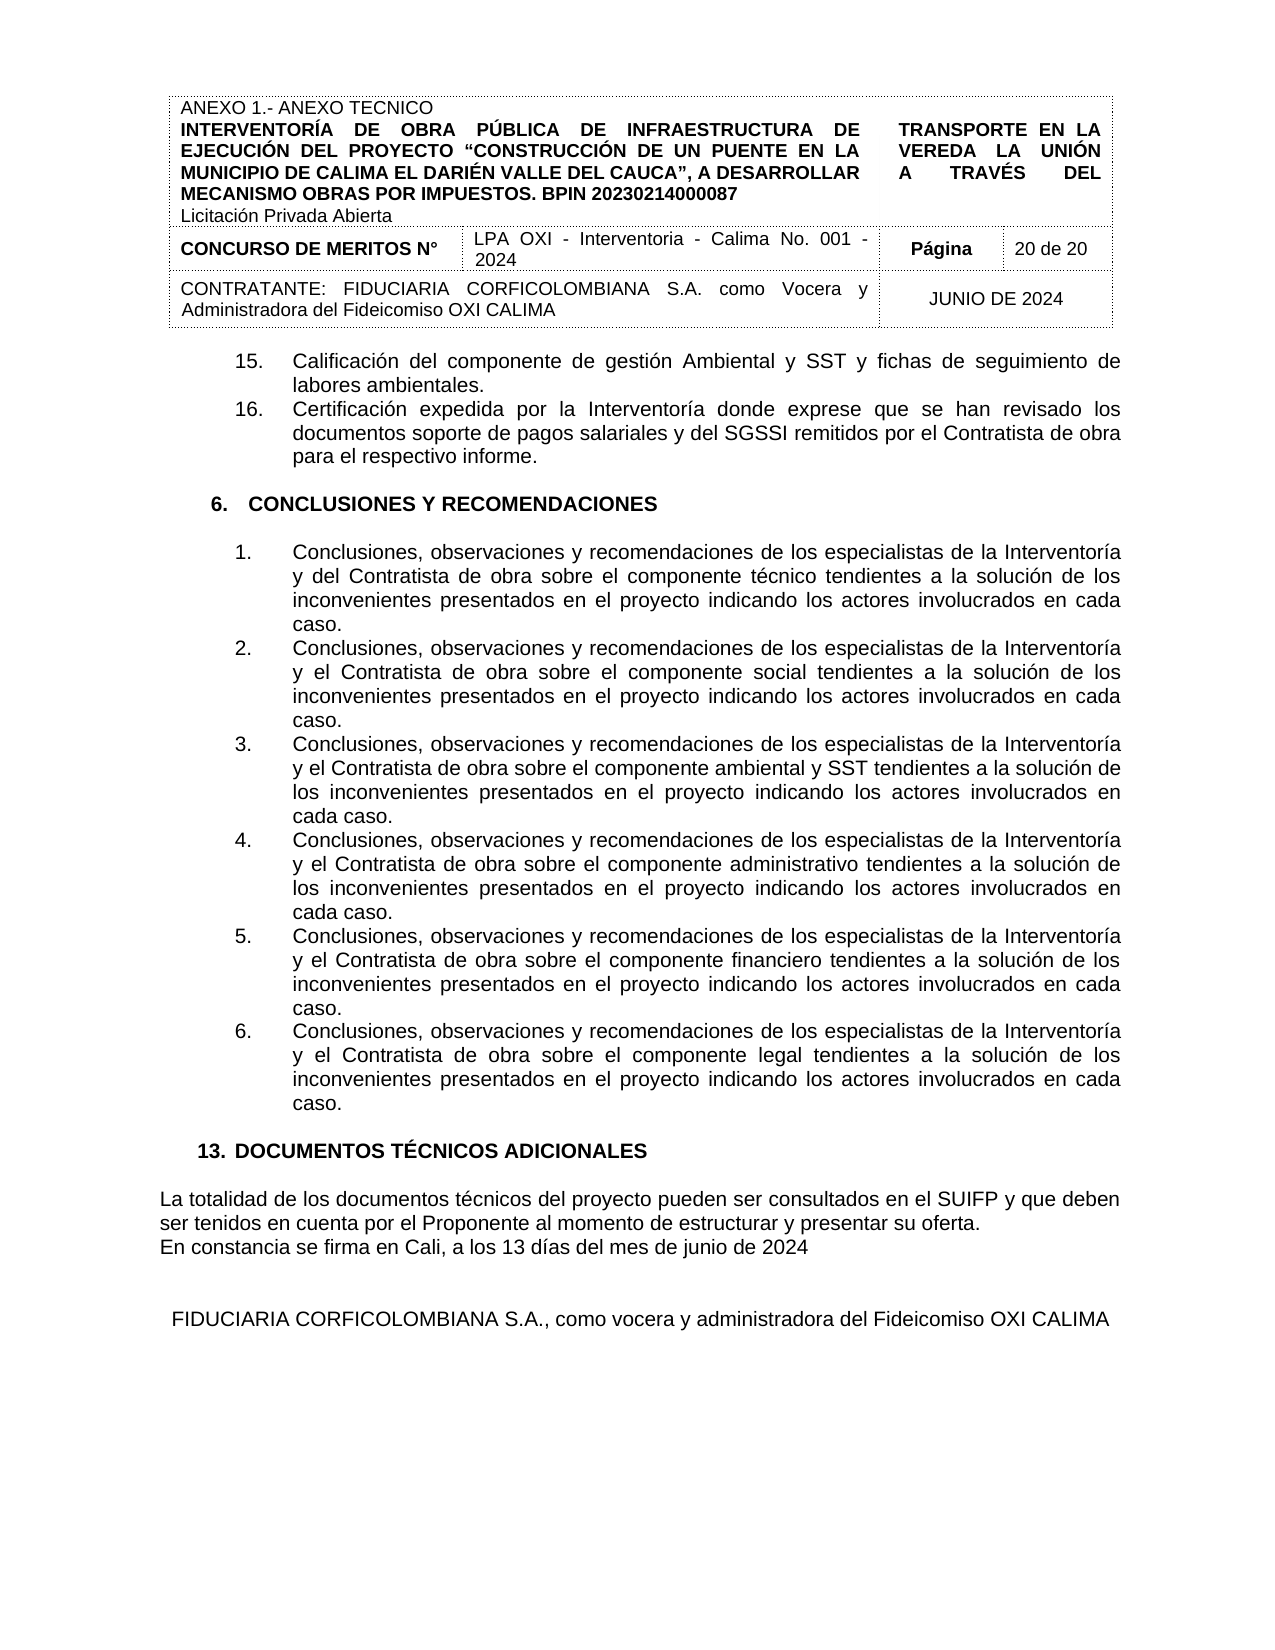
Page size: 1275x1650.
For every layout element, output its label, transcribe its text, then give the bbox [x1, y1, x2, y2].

text FIDUCIARIA CORFICOLOMBIANA S.A., como vocera y administradora del Fideicomiso OXI CALIMA [159, 1307, 1122, 1331]
list Conclusiones, observaciones y recomendaciones de los especialistas de la Interventoría y el Contratista de obra sobre el componente social tendientes a la solución de los inconvenientes presentados en el proyecto indicando los actores involucrados en cada caso. [234, 636, 1122, 732]
list Conclusiones, observaciones y recomendaciones de los especialistas de la Interventoría y el Contratista de obra sobre el componente administrativo tendientes a la solución de los inconvenientes presentados en el proyecto indicando los actores involucrados en cada caso. [234, 828, 1122, 923]
list Calificación del componente de gestión Ambiental y SST y fichas de seguimiento de labores ambientales. [234, 348, 1122, 396]
list Conclusiones, observaciones y recomendaciones de los especialistas de la Interventoría y del Contratista de obra sobre el componente técnico tendientes a la solución de los inconvenientes presentados en el proyecto indicando los actores involucrados en cada caso. [234, 540, 1122, 636]
list DOCUMENTOS TÉCNICOS ADICIONALES [197, 1139, 1122, 1163]
text En constancia se firma en Cali, a los 13 días del mes de junio de 2024 [159, 1235, 1122, 1259]
list CONCLUSIONES Y RECOMENDACIONES [211, 492, 1122, 516]
text La totalidad de los documentos técnicos del proyecto pueden ser consultados en el SUIFP y que deben ser tenidos en cuenta por el Proponente al momento de estructurar y presentar su oferta. [159, 1187, 1122, 1235]
list Conclusiones, observaciones y recomendaciones de los especialistas de la Interventoría y el Contratista de obra sobre el componente financiero tendientes a la solución de los inconvenientes presentados en el proyecto indicando los actores involucrados en cada caso. [234, 923, 1122, 1019]
list Conclusiones, observaciones y recomendaciones de los especialistas de la Interventoría y el Contratista de obra sobre el componente legal tendientes a la solución de los inconvenientes presentados en el proyecto indicando los actores involucrados en cada caso. [234, 1019, 1122, 1115]
list Conclusiones, observaciones y recomendaciones de los especialistas de la Interventoría y el Contratista de obra sobre el componente ambiental y SST tendientes a la solución de los inconvenientes presentados en el proyecto indicando los actores involucrados en cada caso. [234, 732, 1122, 828]
list Certificación expedida por la Interventoría donde exprese que se han revisado los documentos soporte de pagos salariales y del SGSSI remitidos por el Contratista de obra para el respectivo informe. [234, 396, 1122, 468]
